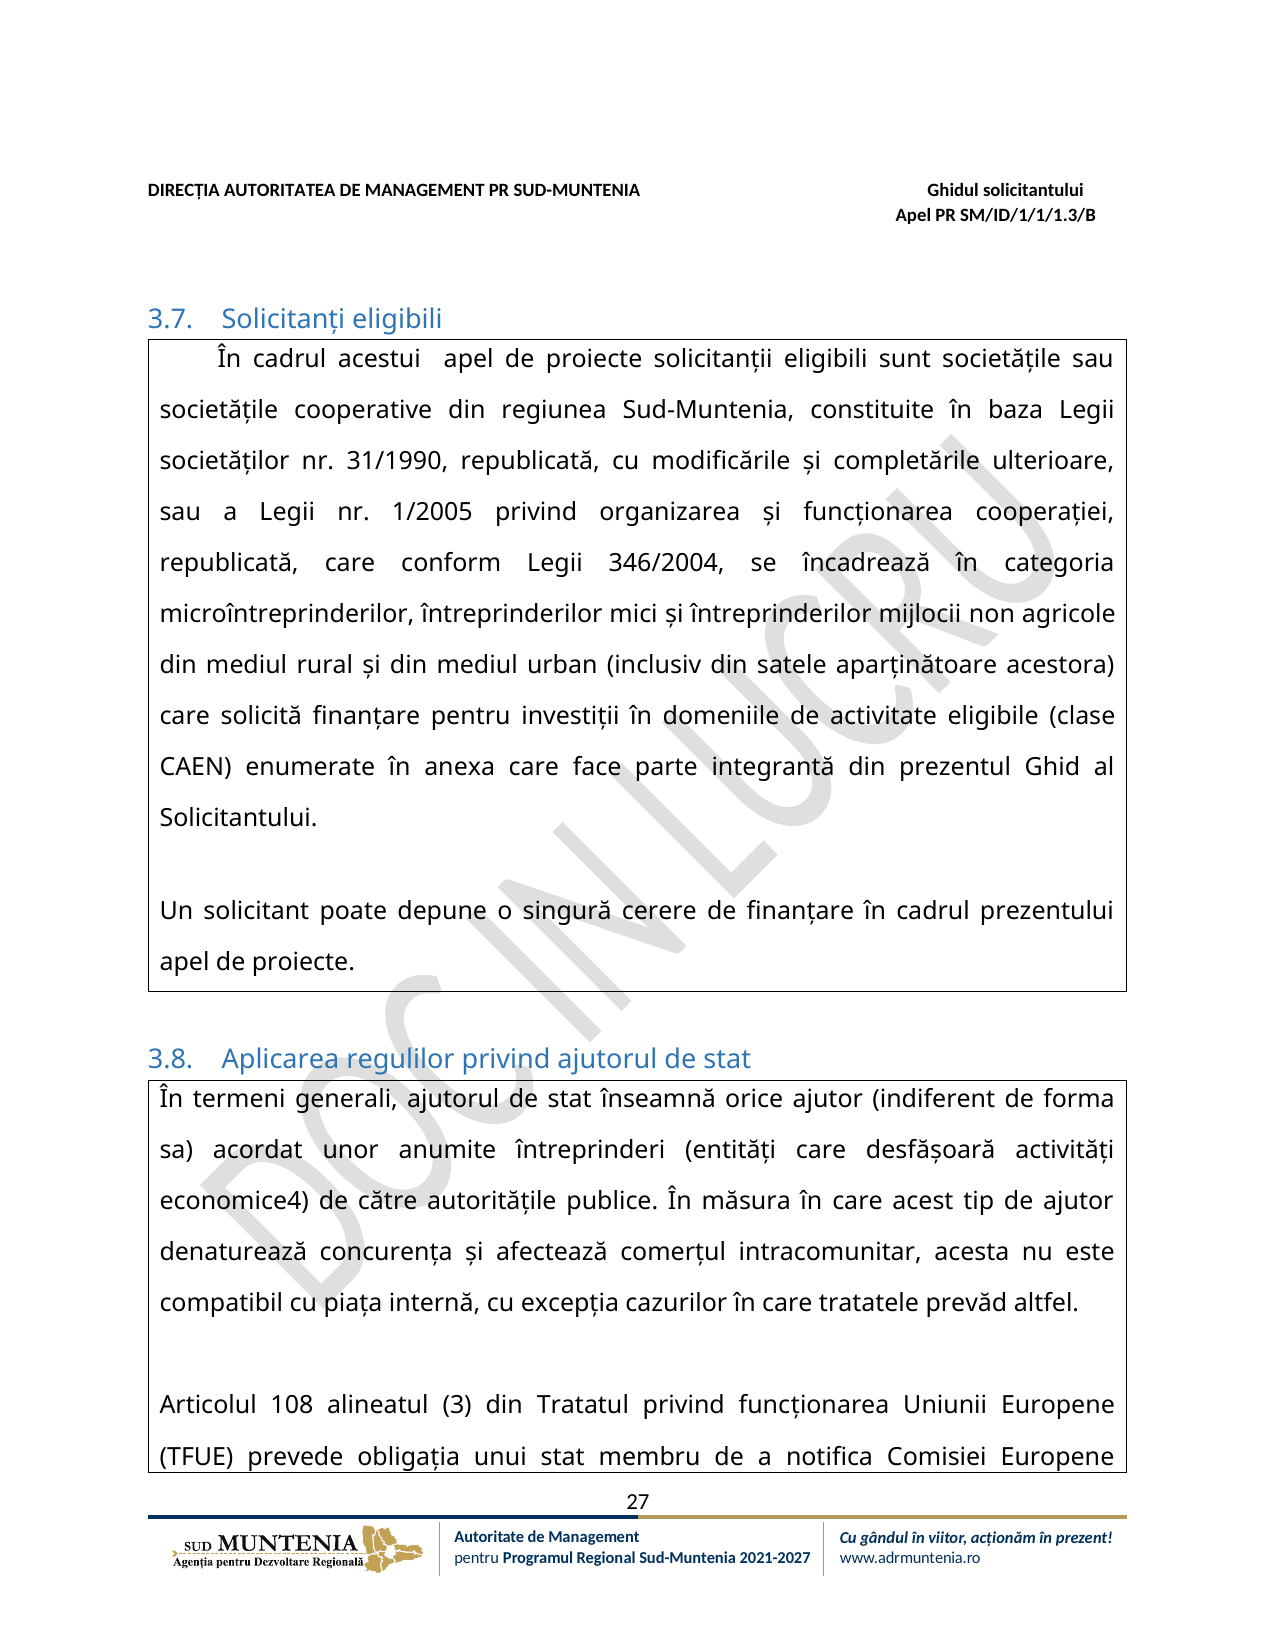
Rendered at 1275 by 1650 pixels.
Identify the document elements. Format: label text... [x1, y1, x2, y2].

table_header În cadrul acestui apel de proiecte solicitanții eligibili sunt societățile sau societățile cooperative din regiunea Sud-Muntenia, constituite în baza Legii societăților nr. 31/1990, republicată, cu modificările și completările ulterioare, sau a Legii nr. 1/2005 privind organizarea și funcționarea cooperației, republicată, care conform Legii 346/2004, se încadrează în categoria microîntreprinderilor, întreprinderilor mici şi întreprinderilor mijlocii non agricole din mediul rural și din mediul urban (inclusiv din satele aparținătoare acestora) care solicită finanţare pentru investiţii în domeniile de activitate eligibile (clase CAEN) enumerate în anexa care face parte integrantă din prezentul Ghid al Solicitantului. Un solicitant poate depune o singură cerere de finanțare în cadrul prezentului apel de proiecte. [149, 340, 1126, 991]
subtitle 3.7. Solicitanți eligibili [148, 299, 1127, 336]
subtitle 3.8. Aplicarea regulilor privind ajutorul de stat [148, 1040, 1127, 1077]
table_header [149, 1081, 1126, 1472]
